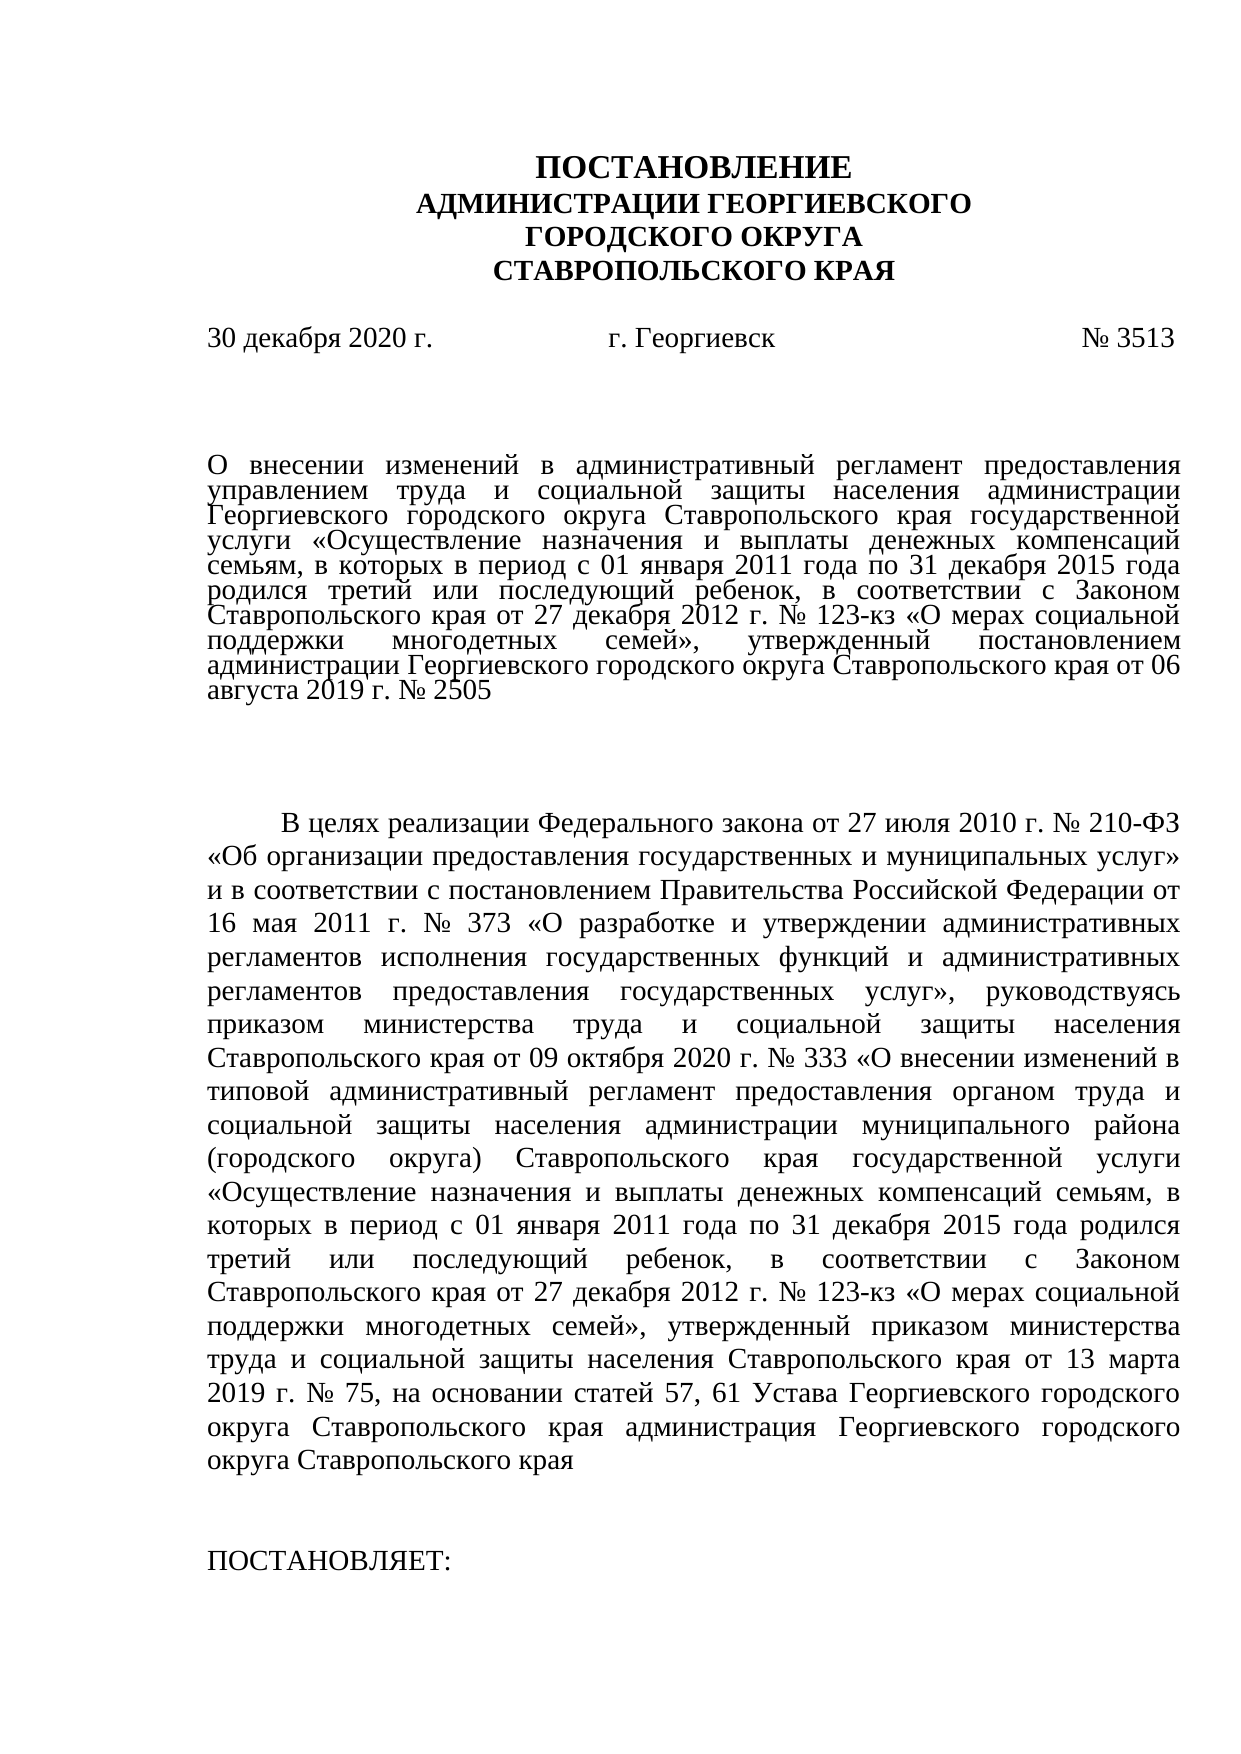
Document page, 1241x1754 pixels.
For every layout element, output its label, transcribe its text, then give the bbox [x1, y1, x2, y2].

text СТАВРОПОЛЬСКОГО КРАЯ [207, 253, 1181, 287]
text АДМИНИСТРАЦИИ ГЕОРГИЕВСКОГО [207, 186, 1181, 219]
text В целях реализации Федерального закона от 27 июля 2010 г. № 210-ФЗ «Об организации предоставления государственных и муниципальных услуг» и в соответствии с постановлением Правительства Российской Федерации от 16 мая 2011 г. № 373 «О разработке и утверждении административных регламентов исполнения государственных функций и административных регламентов предоставления государственных услуг», руководствуясь приказом министерства труда и социальной защиты населения Ставропольского края от 09 октября 2020 г. № 333 «О внесении изменений в типовой административный регламент предоставления органом труда и социальной защиты населения администрации муниципального района (городского округа) Ставропольского края государственной услуги «Осуществление назначения и выплаты денежных компенсаций семьям, в которых в период с 01 января 2011 года по 31 декабря 2015 года родился третий или последующий ребенок, в соответствии с Законом Ставропольского края от 27 декабря 2012 г. № 123-кз «О мерах социальной поддержки многодетных семей», утвержденный приказом министерства труда и социальной защиты населения Ставропольского края от 13 марта 2019 г. № 75, на основании статей 57, 61 Устава Георгиевского городского округа Ставропольского края администрация Георгиевского городского округа Ставропольского края [207, 805, 1181, 1476]
text ПОСТАНОВЛЕНИЕ [207, 148, 1181, 186]
text О внесении изменений в административный регламент предоставления управлением труда и социальной защиты населения администрации Георгиевского городского округа Ставропольского края государственной услуги «Осуществление назначения и выплаты денежных компенсаций семьям, в которых в период с 01 января 2011 года по 31 декабря 2015 года родился третий или последующий ребенок, в соответствии с Законом Ставропольского края от 27 декабря 2012 г. № 123-кз «О мерах социальной поддержки многодетных семей», утвержденный постановлением администрации Георгиевского городского округа Ставропольского края от 06 августа 2019 г. № 2505 [207, 454, 1181, 704]
text 30 декабря 2020 г. г. Георгиевск № 3513 [207, 320, 1181, 354]
text ГОРОДСКОГО ОКРУГА [207, 219, 1181, 253]
text ПОСТАНОВЛЯЕТ: [207, 1543, 1181, 1576]
